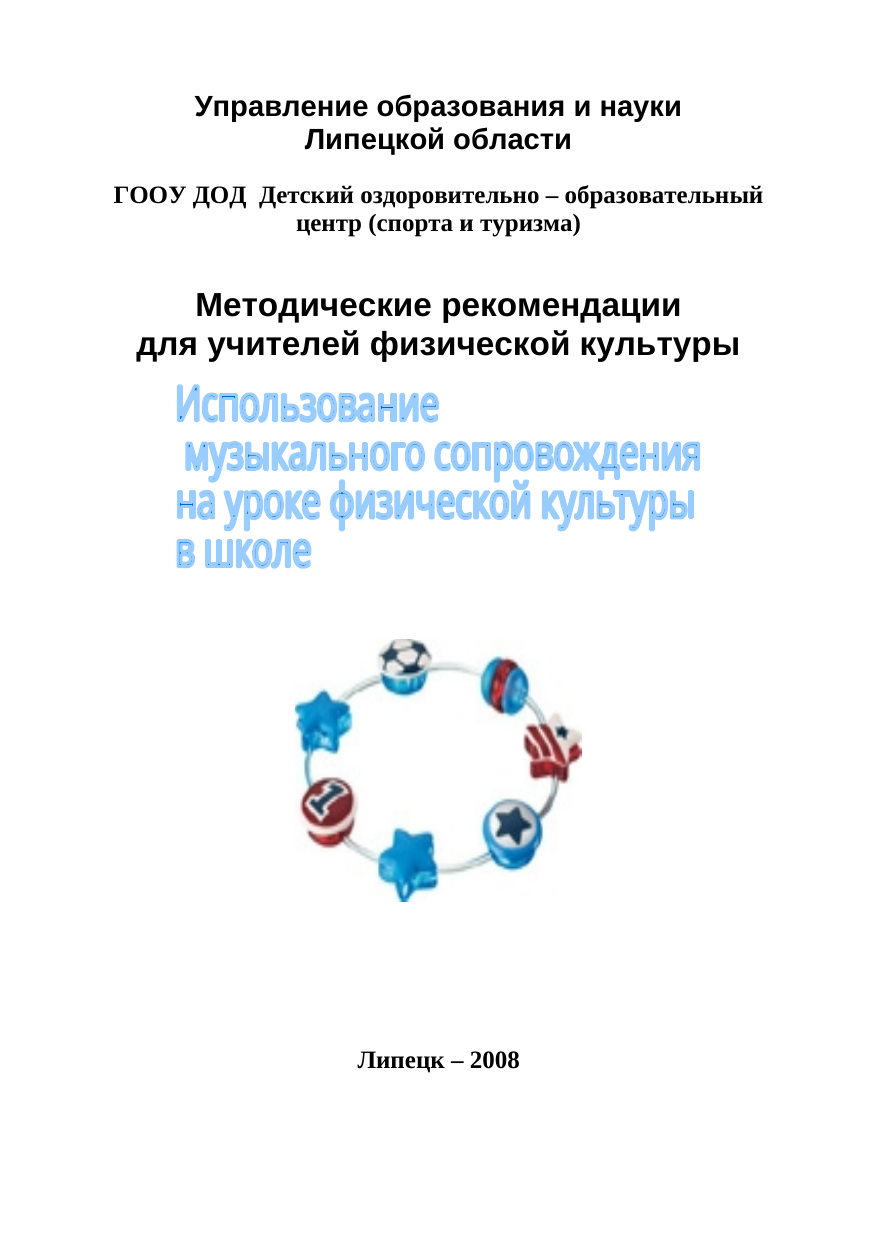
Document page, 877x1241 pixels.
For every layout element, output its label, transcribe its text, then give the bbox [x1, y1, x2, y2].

picture [295, 639, 582, 902]
text Липецкой области [89, 122, 788, 156]
text ГООУ ДОД Детский оздоровительно – образовательный центр (спорта и туризма) [89, 180, 788, 237]
text Управление образования и науки [89, 89, 788, 122]
text для учителей физической культуры [89, 323, 788, 362]
text Липецк – 2008 [89, 1046, 788, 1074]
text Методические рекомендации [89, 285, 788, 323]
